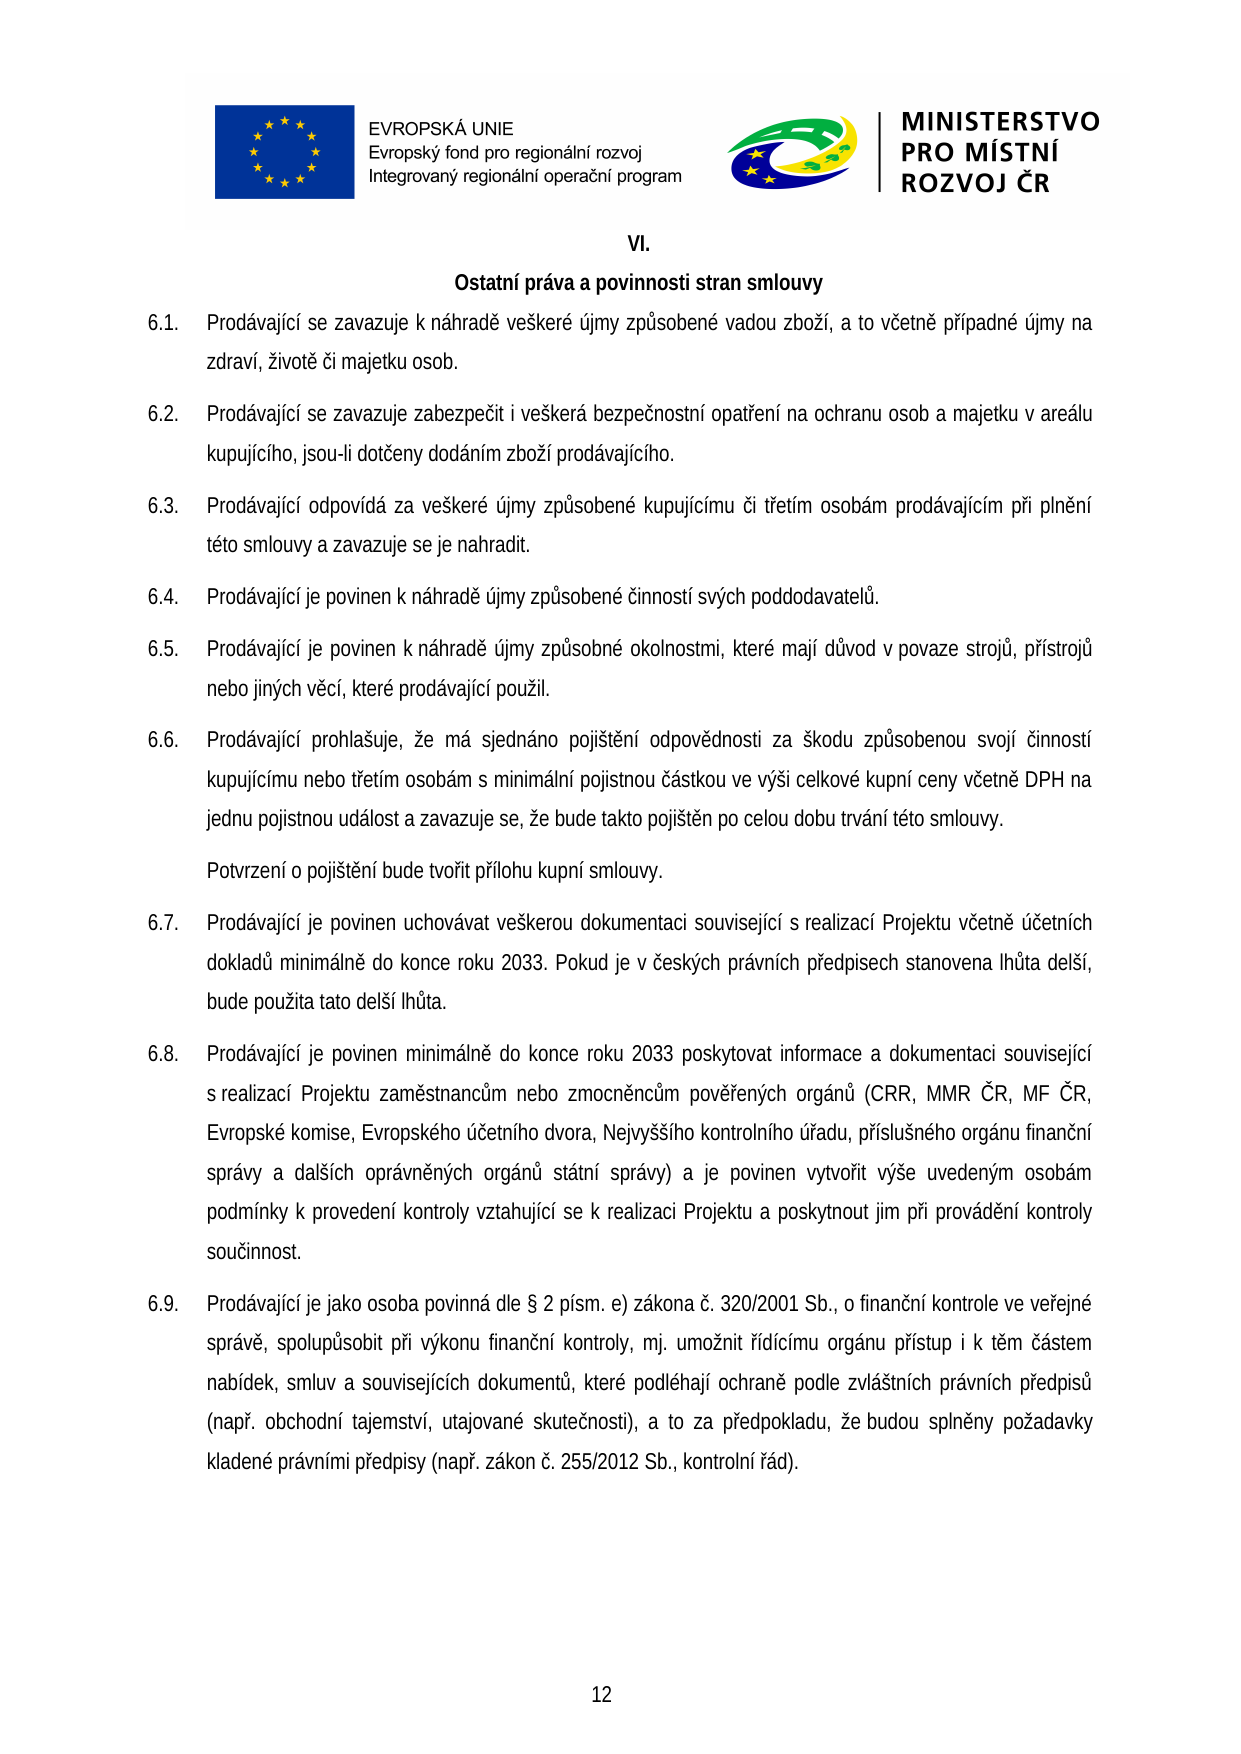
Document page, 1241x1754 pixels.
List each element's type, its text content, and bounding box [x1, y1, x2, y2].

text Potvrzení o pojištění bude tvořit přílohu kupní smlouvy. [148, 857, 1093, 884]
list Prodávající se zavazuje k náhradě veškeré újmy způsobené vadou zboží, a to včetně případné újmy na zdraví, životě či majetku osob. [148, 309, 1093, 374]
list Prodávající prohlašuje, že má sjednáno pojištění odpovědnosti za škodu způsobenou svojí činností kupujícímu nebo třetím osobám s minimální pojistnou částkou ve výši celkové kupní ceny včetně DPH na jednu pojistnou událost a zavazuje se, že bude takto pojištěn po celou dobu trvání této smlouvy. [148, 726, 1093, 832]
subtitle Ostatní práva a povinnosti stran smlouvy [185, 269, 1093, 296]
list Prodávající je povinen k náhradě újmy způsobné okolnostmi, které mají důvod v povaze strojů, přístrojů nebo jiných věcí, které prodávající použil. [148, 635, 1093, 701]
picture [184, 73, 1130, 230]
text VI. [185, 230, 1093, 256]
text 6.9. Prodávající je jako osoba povinná dle § 2 písm. e) zákona č. 320/2001 Sb., o finanční kontrole ve veřejné správě, spolupůsobit při výkonu finanční kontroly, mj. umožnit řídícímu orgánu přístup i k těm částem nabídek, smluv a souvisejících dokumentů, které podléhají ochraně podle zvláštních právních předpisů (např. obchodní tajemství, utajované skutečnosti), a to za předpokladu, že budou splněny požadavky kladené právními předpisy (např. zákon č. 255/2012 Sb., kontrolní řád). [148, 1290, 1093, 1474]
list Prodávající odpovídá za veškeré újmy způsobené kupujícímu či třetím osobám prodávajícím při plnění této smlouvy a zavazuje se je nahradit. [148, 492, 1093, 557]
list Prodávající je povinen k náhradě újmy způsobené činností svých poddodavatelů. [148, 583, 1093, 609]
text 6.8. Prodávající je povinen minimálně do konce roku 2033 poskytovat informace a dokumentaci související s realizací Projektu zaměstnancům nebo zmocněncům pověřených orgánů (CRR, MMR ČR, MF ČR, Evropské komise, Evropského účetního dvora, Nejvyššího kontrolního úřadu, příslušného orgánu finanční správy a dalších oprávněných orgánů státní správy) a je povinen vytvořit výše uvedeným osobám podmínky k provedení kontroly vztahující se k realizaci Projektu a poskytnout jim při provádění kontroly součinnost. [148, 1040, 1093, 1264]
list Prodávající se zavazuje zabezpečit i veškerá bezpečnostní opatření na ochranu osob a majetku v areálu kupujícího, jsou-li dotčeny dodáním zboží prodávajícího. [148, 400, 1093, 466]
text 6.7. Prodávající je povinen uchovávat veškerou dokumentaci související s realizací Projektu včetně účetních dokladů minimálně do konce roku 2033. Pokud je v českých právních předpisech stanovena lhůta delší, bude použita tato delší lhůta. [148, 909, 1093, 1015]
